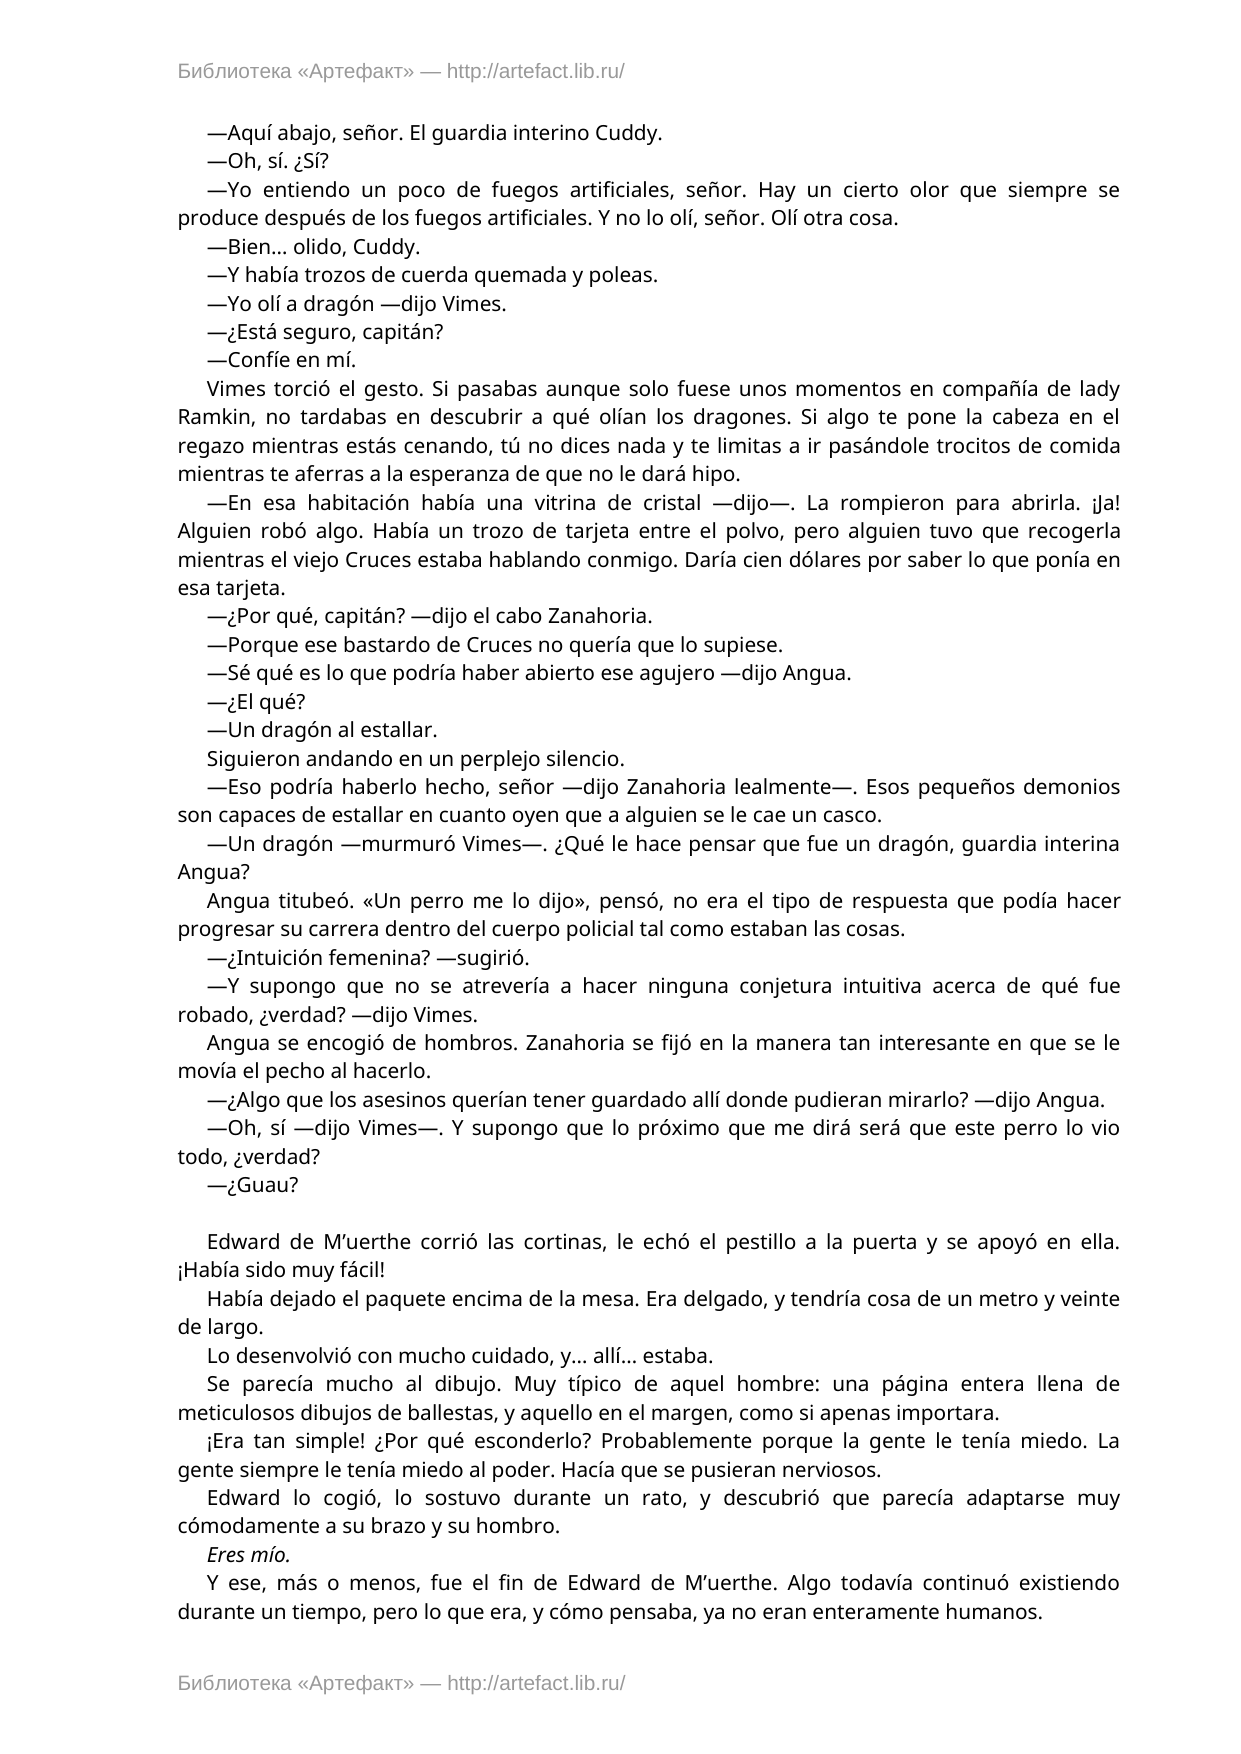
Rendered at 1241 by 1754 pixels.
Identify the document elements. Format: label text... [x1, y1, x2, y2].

text ¡Era tan simple! ¿Por qué esconderlo? Probablemente porque la gente le tenía miedo. La gente siempre le tenía miedo al poder. Hacía que se pusieran nerviosos. [177, 1426, 1122, 1483]
text —Porque ese bastardo de Cruces no quería que lo supiese. [177, 630, 1122, 658]
text —¿Está seguro, capitán? [177, 317, 1122, 346]
text —Yo entiendo un poco de fuegos artificiales, señor. Hay un cierto olor que siempre se produce después de los fuegos artificiales. Y no lo olí, señor. Olí otra cosa. [177, 175, 1122, 232]
text —Eso podría haberlo hecho, señor —dijo Zanahoria lealmente—. Esos pequeños demonios son capaces de estallar en cuanto oyen que a alguien se le cae un casco. [177, 772, 1122, 829]
text —En esa habitación había una vitrina de cristal —dijo—. La rompieron para abrirla. ¡Ja! Alguien robó algo. Había un trozo de tarjeta entre el polvo, pero alguien tuvo que recogerla mientras el viejo Cruces estaba hablando conmigo. Daría cien dólares por saber lo que ponía en esa tarjeta. [177, 488, 1122, 602]
text Se parecía mucho al dibujo. Muy típico de aquel hombre: una página entera llena de meticulosos dibujos de ballestas, y aquello en el margen, como si apenas importara. [177, 1369, 1122, 1426]
text —Y supongo que no se atrevería a hacer ninguna conjetura intuitiva acerca de qué fue robado, ¿verdad? —dijo Vimes. [177, 971, 1122, 1028]
text —Y había trozos de cuerda quemada y poleas. [177, 260, 1122, 289]
text Eres mío. [177, 1540, 1122, 1568]
text Angua se encogió de hombros. Zanahoria se fijó en la manera tan interesante en que se le movía el pecho al hacerlo. [177, 1028, 1122, 1085]
text —¿Guau? [177, 1170, 1122, 1199]
text Edward de M’uerthe corrió las cortinas, le echó el pestillo a la puerta y se apoyó en ella. ¡Había sido muy fácil! [177, 1227, 1122, 1284]
text —Yo olí a dragón —dijo Vimes. [177, 289, 1122, 317]
text Edward lo cogió, lo sostuvo durante un rato, y descubrió que parecía adaptarse muy cómodamente a su brazo y su hombro. [177, 1483, 1122, 1540]
text —Confíe en mí. [177, 346, 1122, 374]
text —Aquí abajo, señor. El guardia interino Cuddy. [177, 118, 1122, 147]
text Angua titubeó. «Un perro me lo dijo», pensó, no era el tipo de respuesta que podía hacer progresar su carrera dentro del cuerpo policial tal como estaban las cosas. [177, 886, 1122, 943]
text —¿El qué? [177, 687, 1122, 715]
text Había dejado el paquete encima de la mesa. Era delgado, y tendría cosa de un metro y veinte de largo. [177, 1284, 1122, 1341]
text —Oh, sí. ¿Sí? [177, 147, 1122, 175]
text Y ese, más o menos, fue el fin de Edward de M’uerthe. Algo todavía continuó existiendo durante un tiempo, pero lo que era, y cómo pensaba, ya no eran enteramente humanos. [177, 1568, 1122, 1625]
text —Bien… olido, Cuddy. [177, 232, 1122, 260]
text Vimes torció el gesto. Si pasabas aunque solo fuese unos momentos en compañía de lady Ramkin, no tardabas en descubrir a qué olían los dragones. Si algo te pone la cabeza en el regazo mientras estás cenando, tú no dices nada y te limitas a ir pasándole trocitos de comida mientras te aferras a la esperanza de que no le dará hipo. [177, 374, 1122, 488]
text —Un dragón —murmuró Vimes—. ¿Qué le hace pensar que fue un dragón, guardia interina Angua? [177, 829, 1122, 886]
text —Un dragón al estallar. [177, 715, 1122, 744]
text —Oh, sí —dijo Vimes—. Y supongo que lo próximo que me dirá será que este perro lo vio todo, ¿verdad? [177, 1113, 1122, 1170]
text —¿Intuición femenina? —sugirió. [177, 943, 1122, 971]
text —¿Algo que los asesinos querían tener guardado allí donde pudieran mirarlo? —dijo Angua. [177, 1085, 1122, 1113]
text Lo desenvolvió con mucho cuidado, y… allí… estaba. [177, 1341, 1122, 1369]
text Siguieron andando en un perplejo silencio. [177, 744, 1122, 772]
text —Sé qué es lo que podría haber abierto ese agujero —dijo Angua. [177, 658, 1122, 687]
text —¿Por qué, capitán? —dijo el cabo Zanahoria. [177, 602, 1122, 630]
